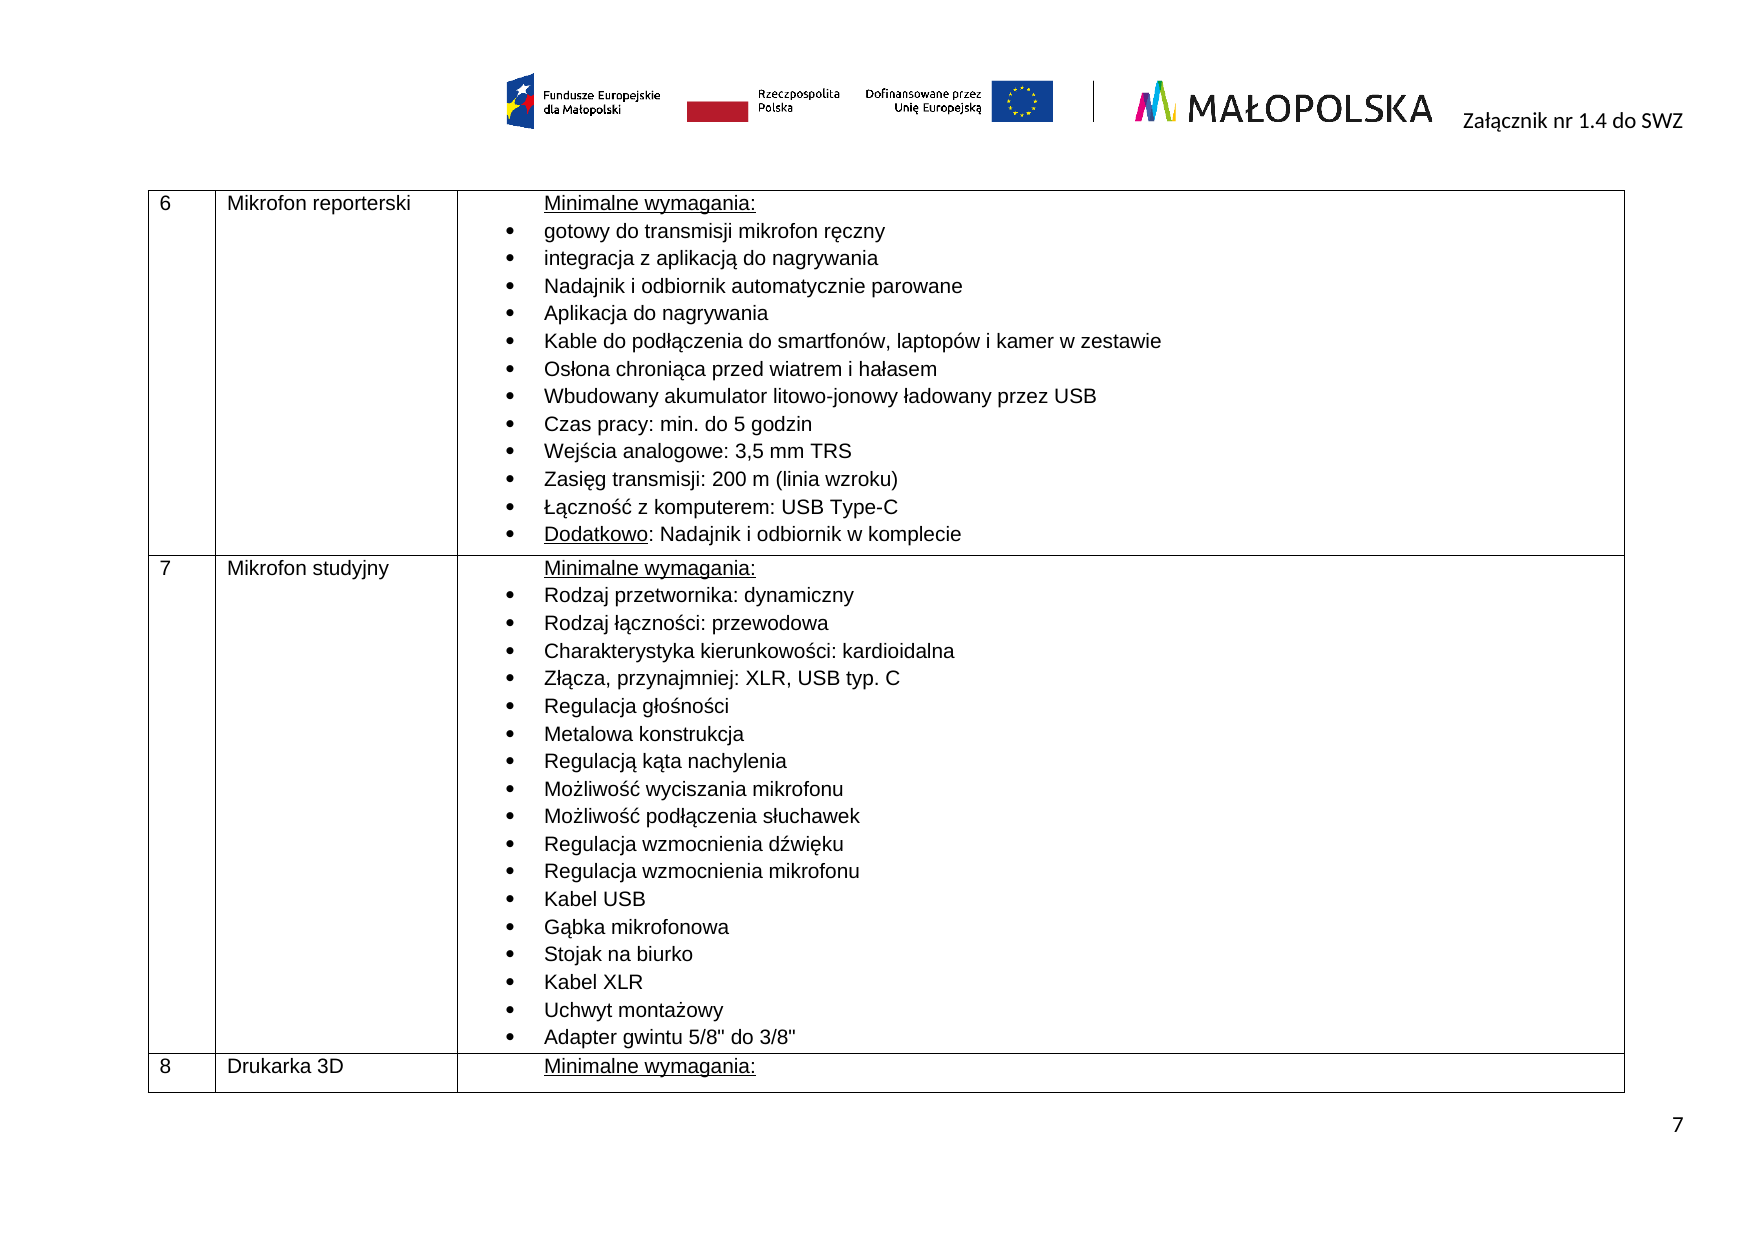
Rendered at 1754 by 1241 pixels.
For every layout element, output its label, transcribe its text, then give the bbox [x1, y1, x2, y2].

table_cell Minimalne wymagania: gotowy do transmisji mikrofon ręczny integracja z aplikacją do nagrywania Nadajnik i odbiornik automatycznie parowane Aplikacja do nagrywania Kable do podłączenia do smartfonów, laptopów i kamer w zestawie Osłona chroniąca przed wiatrem i hałasem Wbudowany akumulator litowo-jonowy ładowany przez USB Czas pracy: min. do 5 godzin Wejścia analogowe: 3,5 mm TRS Zasięg transmisji: 200 m (linia wzroku) Łączność z komputerem: USB Type-C Dodatkowo: Nadajnik i odbiornik w komplecie [458, 191, 1624, 555]
picture [506, 73, 1433, 129]
table_cell 7 [149, 556, 215, 1053]
table_cell 8 [149, 1054, 215, 1092]
table_cell Drukarka 3D [216, 1054, 457, 1092]
table_cell 6 [149, 191, 215, 555]
table_cell Mikrofon studyjny [216, 556, 457, 1053]
table_cell Mikrofon reporterski [216, 191, 457, 555]
table_cell Minimalne wymagania: Rodzaj przetwornika: dynamiczny Rodzaj łączności: przewodowa Charakterystyka kierunkowości: kardioidalna Złącza, przynajmniej: XLR, USB typ. C Regulacja głośności Metalowa konstrukcja Regulacją kąta nachylenia Możliwość wyciszania mikrofonu Możliwość podłączenia słuchawek Regulacja wzmocnienia dźwięku Regulacja wzmocnienia mikrofonu Kabel USB Gąbka mikrofonowa Stojak na biurko Kabel XLR Uchwyt montażowy Adapter gwintu 5/8" do 3/8" [458, 556, 1624, 1053]
